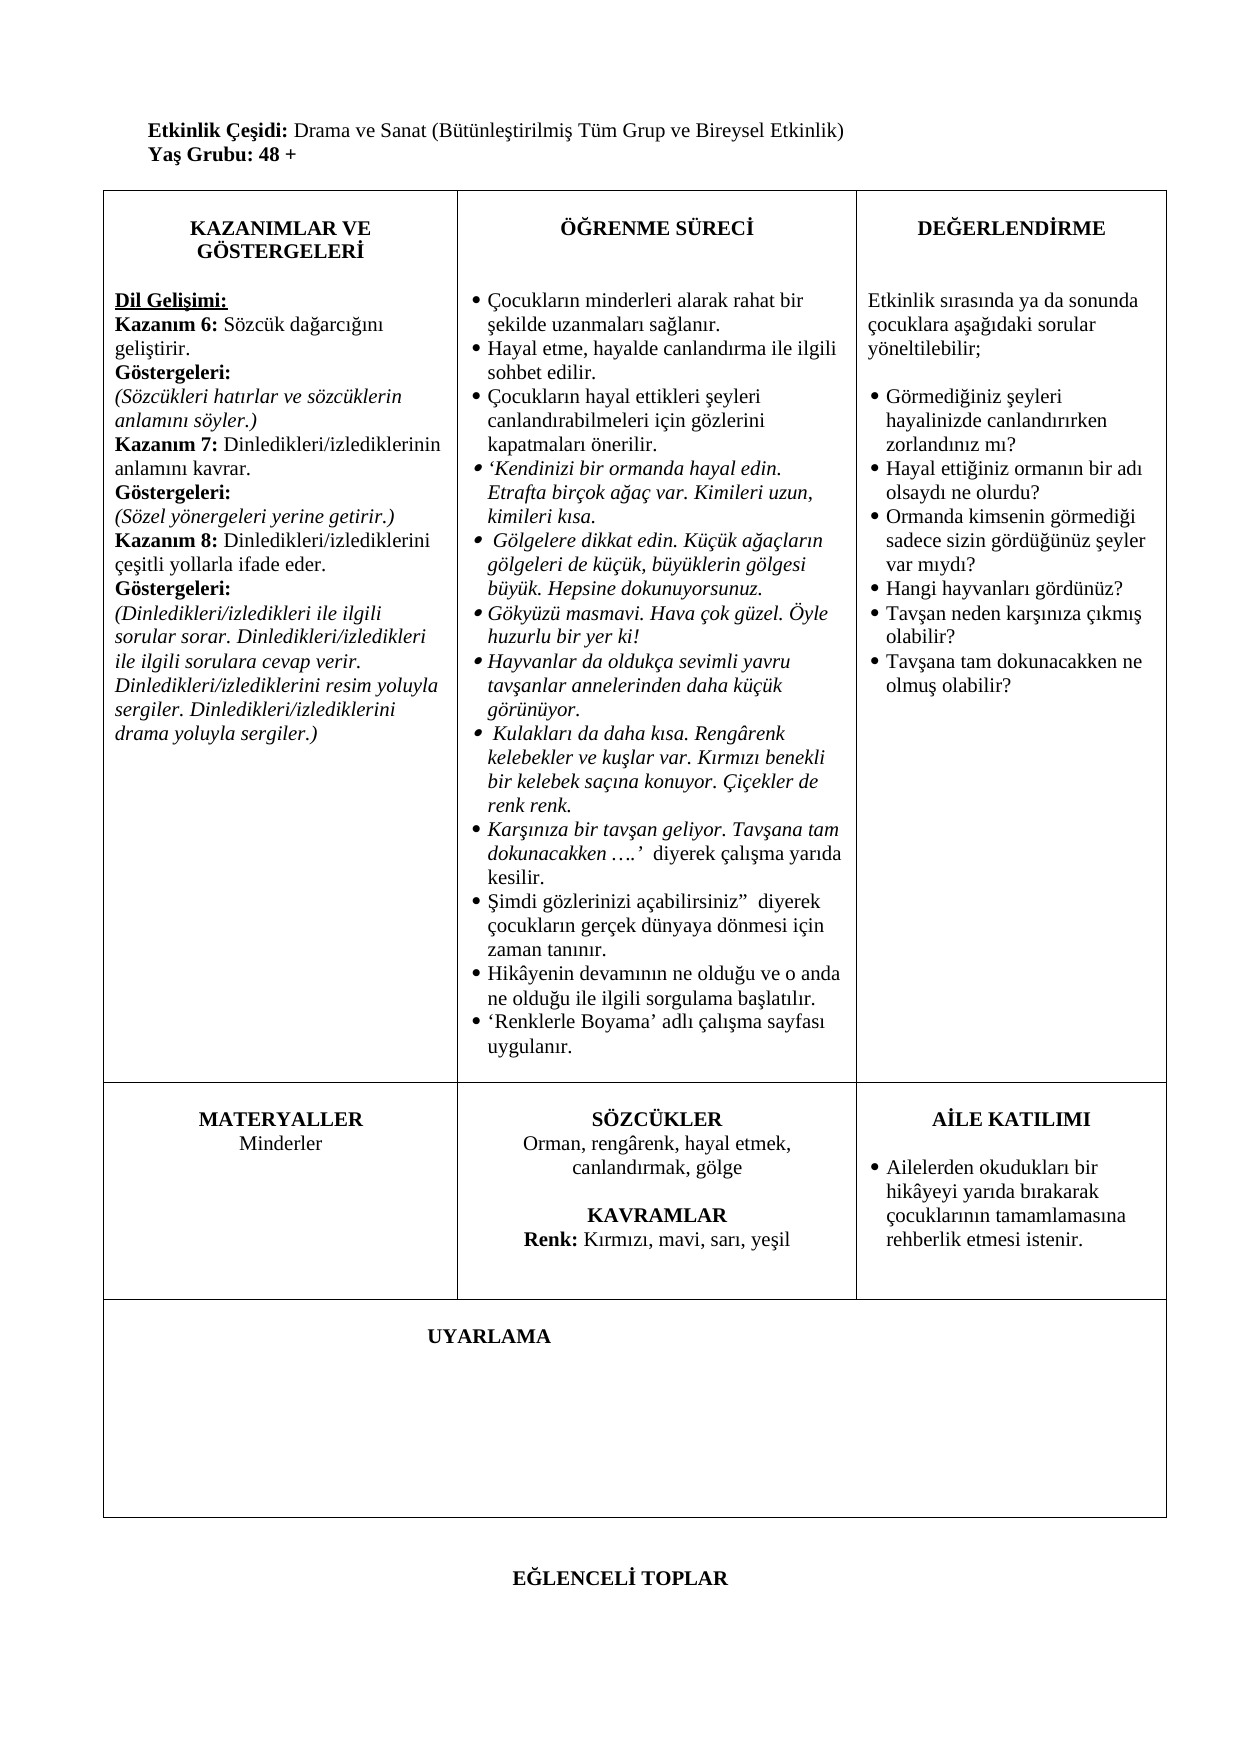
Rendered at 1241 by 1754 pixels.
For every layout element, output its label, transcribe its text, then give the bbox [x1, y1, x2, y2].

table_header ÖĞRENME SÜRECİ Çocukların minderleri alarak rahat bir şekilde uzanmaları sağlanır. Hayal etme, hayalde canlandırma ile ilgili sohbet edilir. Çocukların hayal ettikleri şeyleri canlandırabilmeleri için gözlerini kapatmaları önerilir. ‘Kendinizi bir ormanda hayal edin. Etrafta birçok ağaç var. Kimileri uzun, kimileri kısa. Gölgelere dikkat edin. Küçük ağaçların gölgeleri de küçük, büyüklerin gölgesi büyük. Hepsine dokunuyorsunuz. Gökyüzü masmavi. Hava çok güzel. Öyle huzurlu bir yer ki! Hayvanlar da oldukça sevimli yavru tavşanlar annelerinden daha küçük görünüyor. Kulakları da daha kısa. Rengârenk kelebekler ve kuşlar var. Kırmızı benekli bir kelebek saçına konuyor. Çiçekler de renk renk. Karşınıza bir tavşan geliyor. Tavşana tam dokunacakken ….’ diyerek çalışma yarıda kesilir. Şimdi gözlerinizi açabilirsiniz” diyerek çocukların gerçek dünyaya dönmesi için zaman tanınır. Hikâyenin devamının ne olduğu ve o anda ne olduğu ile ilgili sorgulama başlatılır. ‘Renklerle Boyama’ adlı çalışma sayfası uygulanır. [458, 191, 856, 1082]
table_cell UYARLAMA [104, 1300, 856, 1517]
table_cell AİLE KATILIMI Ailelerden okudukları bir hikâyeyi yarıda bırakarak çocuklarının tamamlamasına rehberlik etmesi istenir. [857, 1083, 1166, 1299]
table_header KAZANIMLAR VE GÖSTERGELERİ Dil Gelişimi: Kazanım 6: Sözcük dağarcığını geliştirir. Göstergeleri: (Sözcükleri hatırlar ve sözcüklerin anlamını söyler.) Kazanım 7: Dinledikleri/izlediklerinin anlamını kavrar. Göstergeleri: (Sözel yönergeleri yerine getirir.) Kazanım 8: Dinledikleri/izlediklerini çeşitli yollarla ifade eder. Göstergeleri: (Dinledikleri/izledikleri ile ilgili sorular sorar. Dinledikleri/izledikleri ile ilgili sorulara cevap verir. Dinledikleri/izlediklerini resim yoluyla sergiler. Dinledikleri/izlediklerini drama yoluyla sergiler.) [104, 191, 457, 1082]
table_cell SÖZCÜKLER Orman, rengârenk, hayal etmek, canlandırmak, gölge KAVRAMLAR Renk: Kırmızı, mavi, sarı, yeşil [458, 1083, 856, 1299]
text Etkinlik Çeşidi: Drama ve Sanat (Bütünleştirilmiş Tüm Grup ve Bireysel Etkinlik) [148, 118, 1092, 142]
text EĞLENCELİ TOPLAR [148, 1566, 1092, 1590]
text Yaş Grubu: 48 + [148, 142, 1092, 166]
table_cell [856, 1300, 1166, 1517]
table_cell MATERYALLER Minderler [104, 1083, 457, 1299]
table_header DEĞERLENDİRME Etkinlik sırasında ya da sonunda çocuklara aşağıdaki sorular yöneltilebilir; Görmediğiniz şeyleri hayalinizde canlandırırken zorlandınız mı? Hayal ettiğiniz ormanın bir adı olsaydı ne olurdu? Ormanda kimsenin görmediği sadece sizin gördüğünüz şeyler var mıydı? Hangi hayvanları gördünüz? Tavşan neden karşınıza çıkmış olabilir? Tavşana tam dokunacakken ne olmuş olabilir? [857, 191, 1166, 1082]
